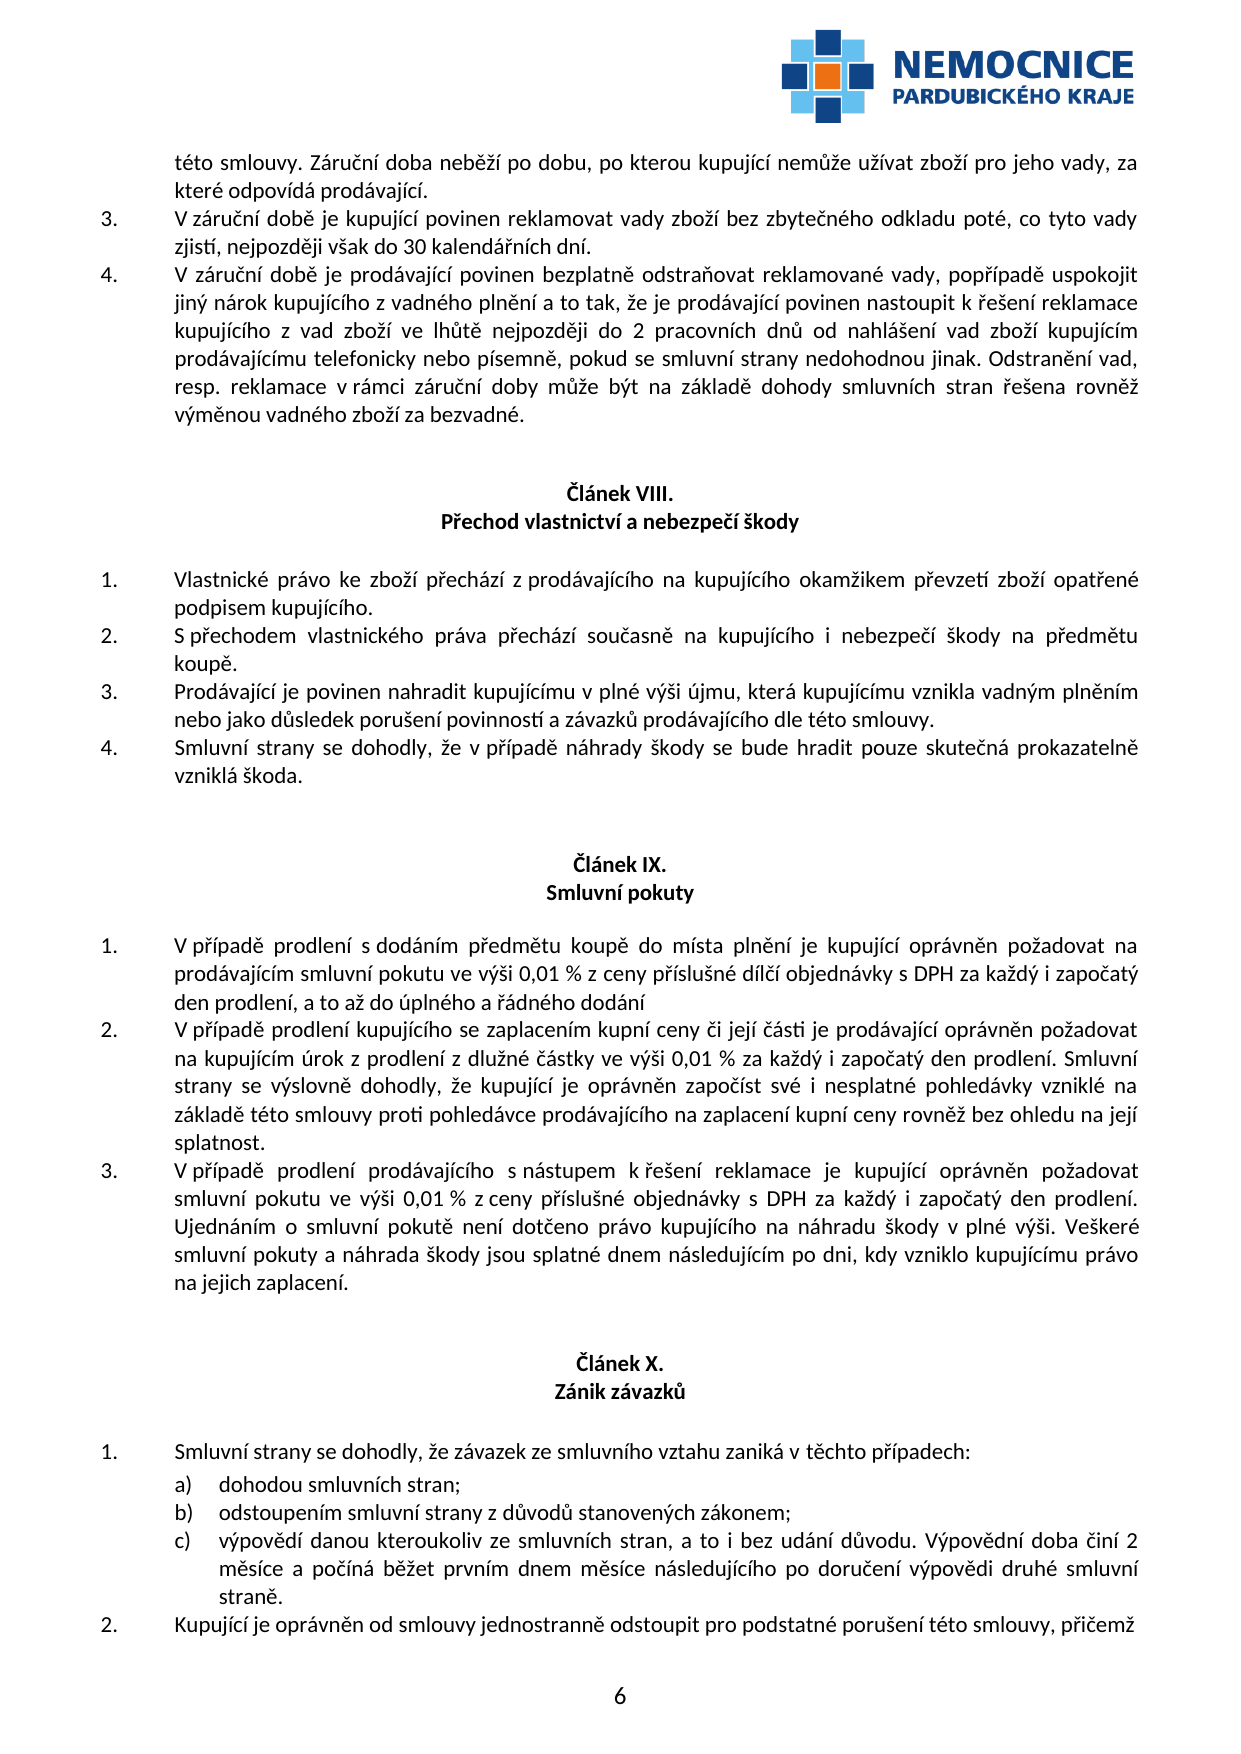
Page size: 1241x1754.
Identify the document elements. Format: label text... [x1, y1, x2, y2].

text 4. Smluvní strany se dohodly, že v případě náhrady škody se bude hradit pouze skutečná prokazatelně vzniklá škoda. [100, 733, 1140, 789]
list V záruční době je prodávající povinen bezplatně odstraňovat reklamované vady, popřípadě uspokojit jiný nárok kupujícího z vadného plnění a to tak, že je prodávající povinen nastoupit k řešení reklamace kupujícího z vad zboží ve lhůtě nejpozději do 2 pracovních dnů od nahlášení vad zboží kupujícím prodávajícímu telefonicky nebo písemně, pokud se smluvní strany nedohodnou jinak. Odstranění vad, resp. reklamace v rámci záruční doby může být na základě dohody smluvních stran řešena rovněž výměnou vadného zboží za bezvadné. [100, 260, 1140, 428]
text 3. Prodávající je povinen nahradit kupujícímu v plné výši újmu, která kupujícímu vznikla vadným plněním nebo jako důsledek porušení povinností a závazků prodávajícího dle této smlouvy. [100, 677, 1140, 733]
list 2. V případě prodlení kupujícího se zaplacením kupní ceny či její části je prodávající oprávněn požadovat na kupujícím úrok z prodlení z dlužné částky ve výši 0,01 % za každý i započatý den prodlení. Smluvní strany se výslovně dohodly, že kupující je oprávněn započíst své i nesplatné pohledávky vzniklé na základě této smlouvy proti pohledávce prodávajícího na zaplacení kupní ceny rovněž bez ohledu na její splatnost. [100, 1016, 1140, 1156]
text 1. V případě prodlení s dodáním předmětu koupě do místa plnění je kupující oprávněn požadovat na prodávajícím smluvní pokutu ve výši 0,01 % z ceny příslušné dílčí objednávky s DPH za každý i započatý den prodlení, a to až do úplného a řádného dodání [100, 932, 1140, 1016]
list V záruční době je kupující povinen reklamovat vady zboží bez zbytečného odkladu poté, co tyto vady zjistí, nejpozději však do 30 kalendářních dní. [100, 204, 1140, 260]
list odstoupením smluvní strany z důvodů stanovených zákonem; [174, 1498, 1140, 1526]
subtitle Přechod vlastnictví a nebezpečí škody [100, 507, 1140, 535]
list Smluvní strany se dohodly, že závazek ze smluvního vztahu zaniká v těchto případech: [100, 1437, 1140, 1466]
subtitle Smluvní pokuty [100, 878, 1140, 907]
list dohodou smluvních stran; [174, 1470, 1140, 1498]
subtitle Článek IX. [100, 851, 1140, 878]
text 3. V případě prodlení prodávajícího s nástupem k řešení reklamace je kupující oprávněn požadovat smluvní pokutu ve výši 0,01 % z ceny příslušné objednávky s DPH za každý i započatý den prodlení. Ujednáním o smluvní pokutě není dotčeno právo kupujícího na náhradu škody v plné výši. Veškeré smluvní pokuty a náhrada škody jsou splatné dnem následujícím po dni, kdy vzniklo kupujícímu právo na jejich zaplacení. [100, 1156, 1140, 1296]
picture [780, 28, 1134, 124]
title Zánik závazků [100, 1377, 1140, 1405]
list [100, 148, 1140, 204]
list Kupující je oprávněn od smlouvy jednostranně odstoupit pro podstatné porušení této smlouvy, přičemž [100, 1610, 1140, 1638]
text 2. S přechodem vlastnického práva přechází současně na kupujícího i nebezpečí škody na předmětu koupě. [100, 621, 1140, 677]
subtitle Článek VIII. [100, 479, 1140, 507]
text 1. Vlastnické právo ke zboží přechází z prodávajícího na kupujícího okamžikem převzetí zboží opatřené podpisem kupujícího. [100, 565, 1140, 621]
list výpovědí danou kteroukoliv ze smluvních stran, a to i bez udání důvodu. Výpovědní doba činí 2 měsíce a počíná běžet prvním dnem měsíce následujícího po doručení výpovědi druhé smluvní straně. [174, 1526, 1140, 1610]
title Článek X. [100, 1349, 1140, 1377]
